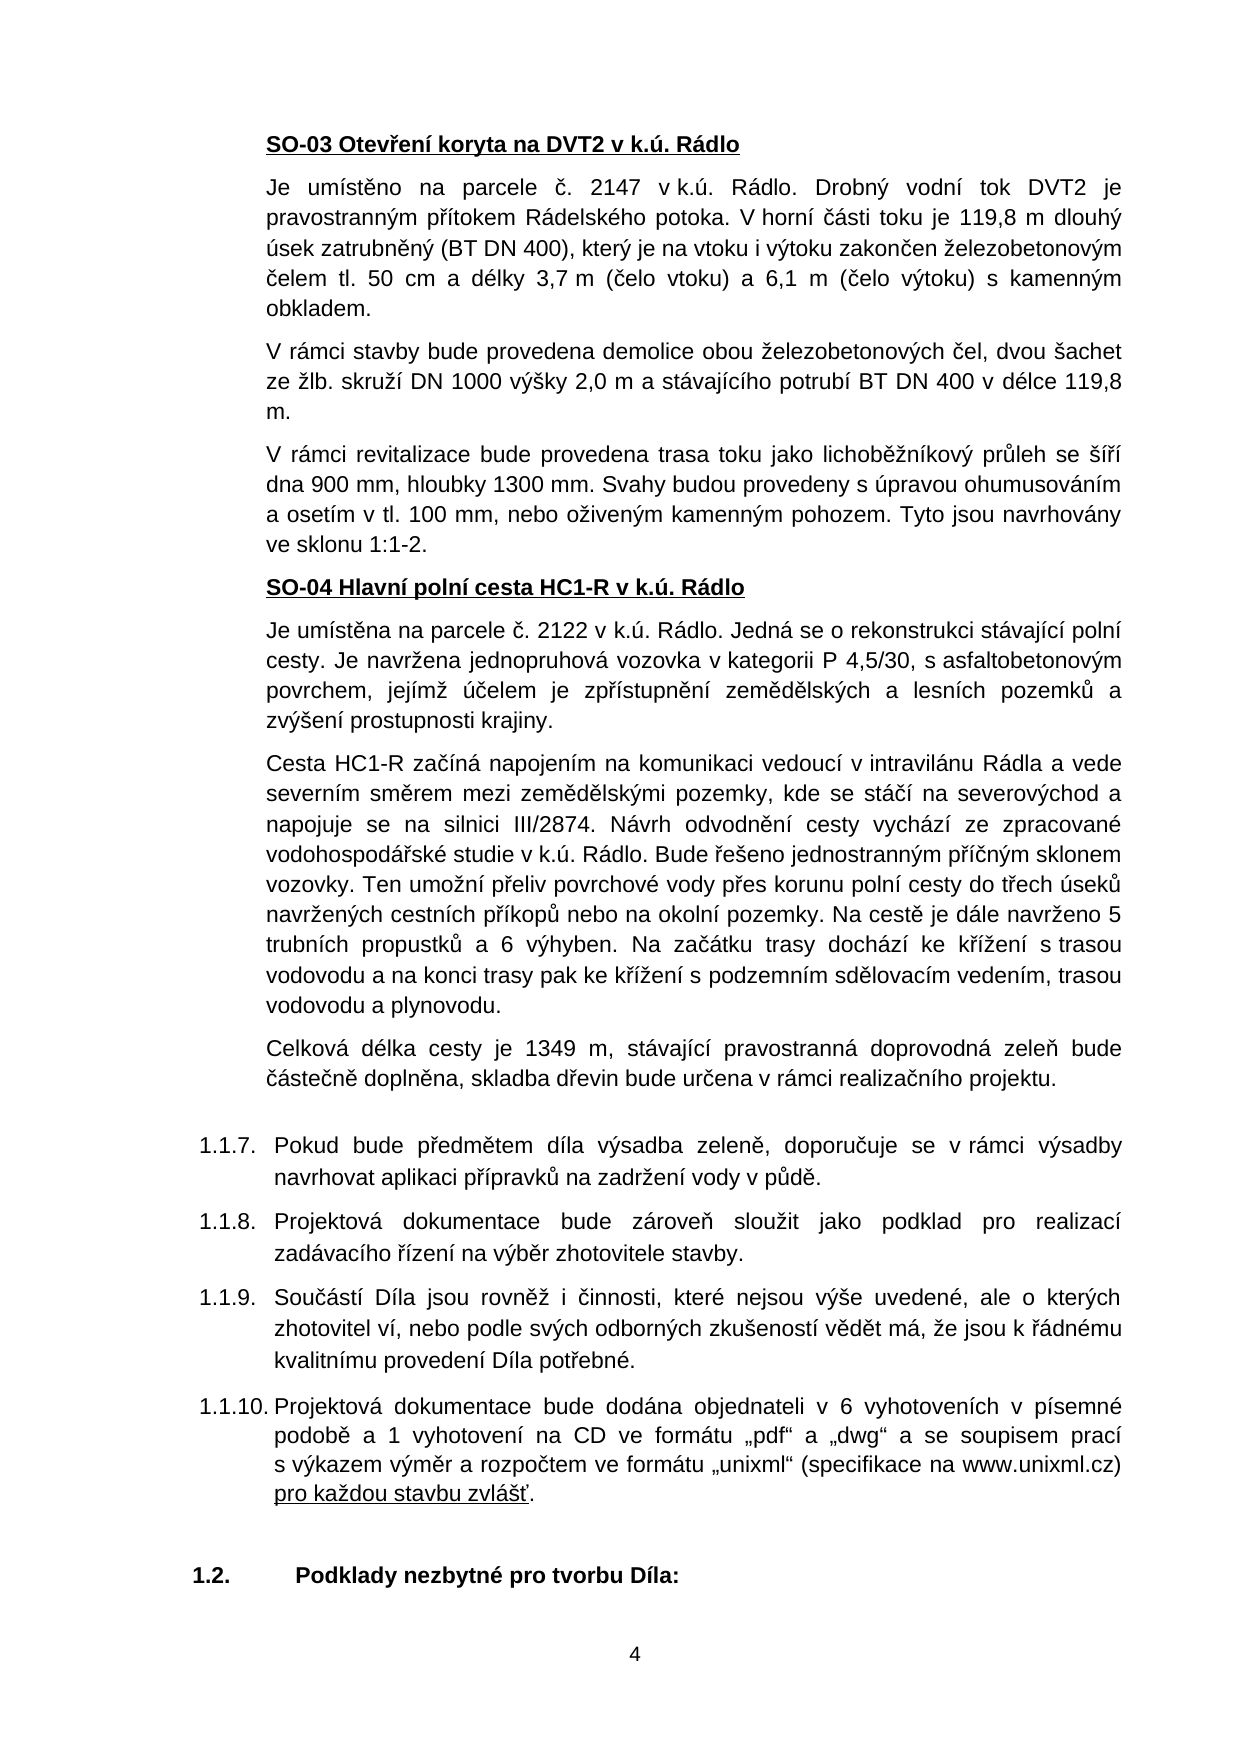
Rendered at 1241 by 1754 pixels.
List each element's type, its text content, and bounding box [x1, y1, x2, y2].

text Je umístěna na parcele č. 2122 v k.ú. Rádlo. Jedná se o rekonstrukci stávající polní cesty. Je navržena jednopruhová vozovka v kategorii P 4,5/30, s asfaltobetonovým povrchem, jejímž účelem je zpřístupnění zemědělských a lesních pozemků a zvýšení prostupnosti krajiny. [266, 617, 1122, 734]
list Projektová dokumentace bude zároveň sloužit jako podklad pro realizací zadávacího řízení na výběr zhotovitele stavby. [199, 1208, 1122, 1266]
text SO-03 Otevření koryta na DVT2 v k.ú. Rádlo [266, 131, 1122, 158]
text V rámci stavby bude provedena demolice obou železobetonových čel, dvou šachet ze žlb. skruží DN 1000 výšky 2,0 m a stávajícího potrubí BT DN 400 v délce 119,8 m. [266, 338, 1122, 424]
list Projektová dokumentace bude dodána objednateli v 6 vyhotoveních v písemné podobě a 1 vyhotovení na CD ve formátu „pdf“ a „dwg“ a se soupisem prací s výkazem výměr a rozpočtem ve formátu „unixml“ (specifikace na www.unixml.cz) pro každou stavbu zvlášť. [199, 1391, 1122, 1507]
list Pokud bude předmětem díla výsadba zeleně, doporučuje se v rámci výsadby navrhovat aplikaci přípravků na zadržení vody v půdě. [199, 1132, 1122, 1190]
text Celková délka cesty je 1349 m, stávající pravostranná doprovodná zeleň bude částečně doplněna, skladba dřevin bude určena v rámci realizačního projektu. [266, 1034, 1122, 1091]
text SO-04 Hlavní polní cesta HC1-R v k.ú. Rádlo [266, 574, 1122, 600]
text V rámci revitalizace bude provedena trasa toku jako lichoběžníkový průleh se šíří dna , hloubky . Svahy budou provedeny s úpravou ohumusováním a osetím v tl. , nebo oživeným kamenným pohozem. Tyto jsou navrhovány ve sklonu 1:1-2. [266, 441, 1122, 558]
list Podklady nezbytné pro tvorbu Díla: [192, 1562, 1122, 1588]
text Je umístěno na parcele č. 2147 v k.ú. Rádlo. Drobný vodní tok DVT2 je pravostranným přítokem Rádelského potoka. V horní části toku je 119,8 m dlouhý úsek zatrubněný (BT DN 400), který je na vtoku i výtoku zakončen železobetonovým čelem tl. 50 cm a délky 3,7 m (čelo vtoku) a (čelo výtoku) s kamenným obkladem. [266, 174, 1122, 321]
text Cesta HC1-R začíná napojením na komunikaci vedoucí v intravilánu Rádla a vede severním směrem mezi zemědělskými pozemky, kde se stáčí na severovýchod a napojuje se na silnici III/2874. Návrh odvodnění cesty vychází ze zpracované vodohospodářské studie v k.ú. Rádlo. Bude řešeno jednostranným příčným sklonem vozovky. Ten umožní přeliv povrchové vody přes korunu polní cesty do třech úseků navržených cestních příkopů nebo na okolní pozemky. Na cestě je dále navrženo 5 trubních propustků a 6 výhyben. Na začátku trasy dochází ke křížení s trasou vodovodu a na konci trasy pak ke křížení s podzemním sdělovacím vedením, trasou vodovodu a plynovodu. [266, 750, 1122, 1018]
list Součástí Díla jsou rovněž i činnosti, které nejsou výše uvedené, ale o kterých zhotovitel ví, nebo podle svých odborných zkušeností vědět má, že jsou k řádnému kvalitnímu provedení Díla potřebné. [199, 1284, 1122, 1373]
